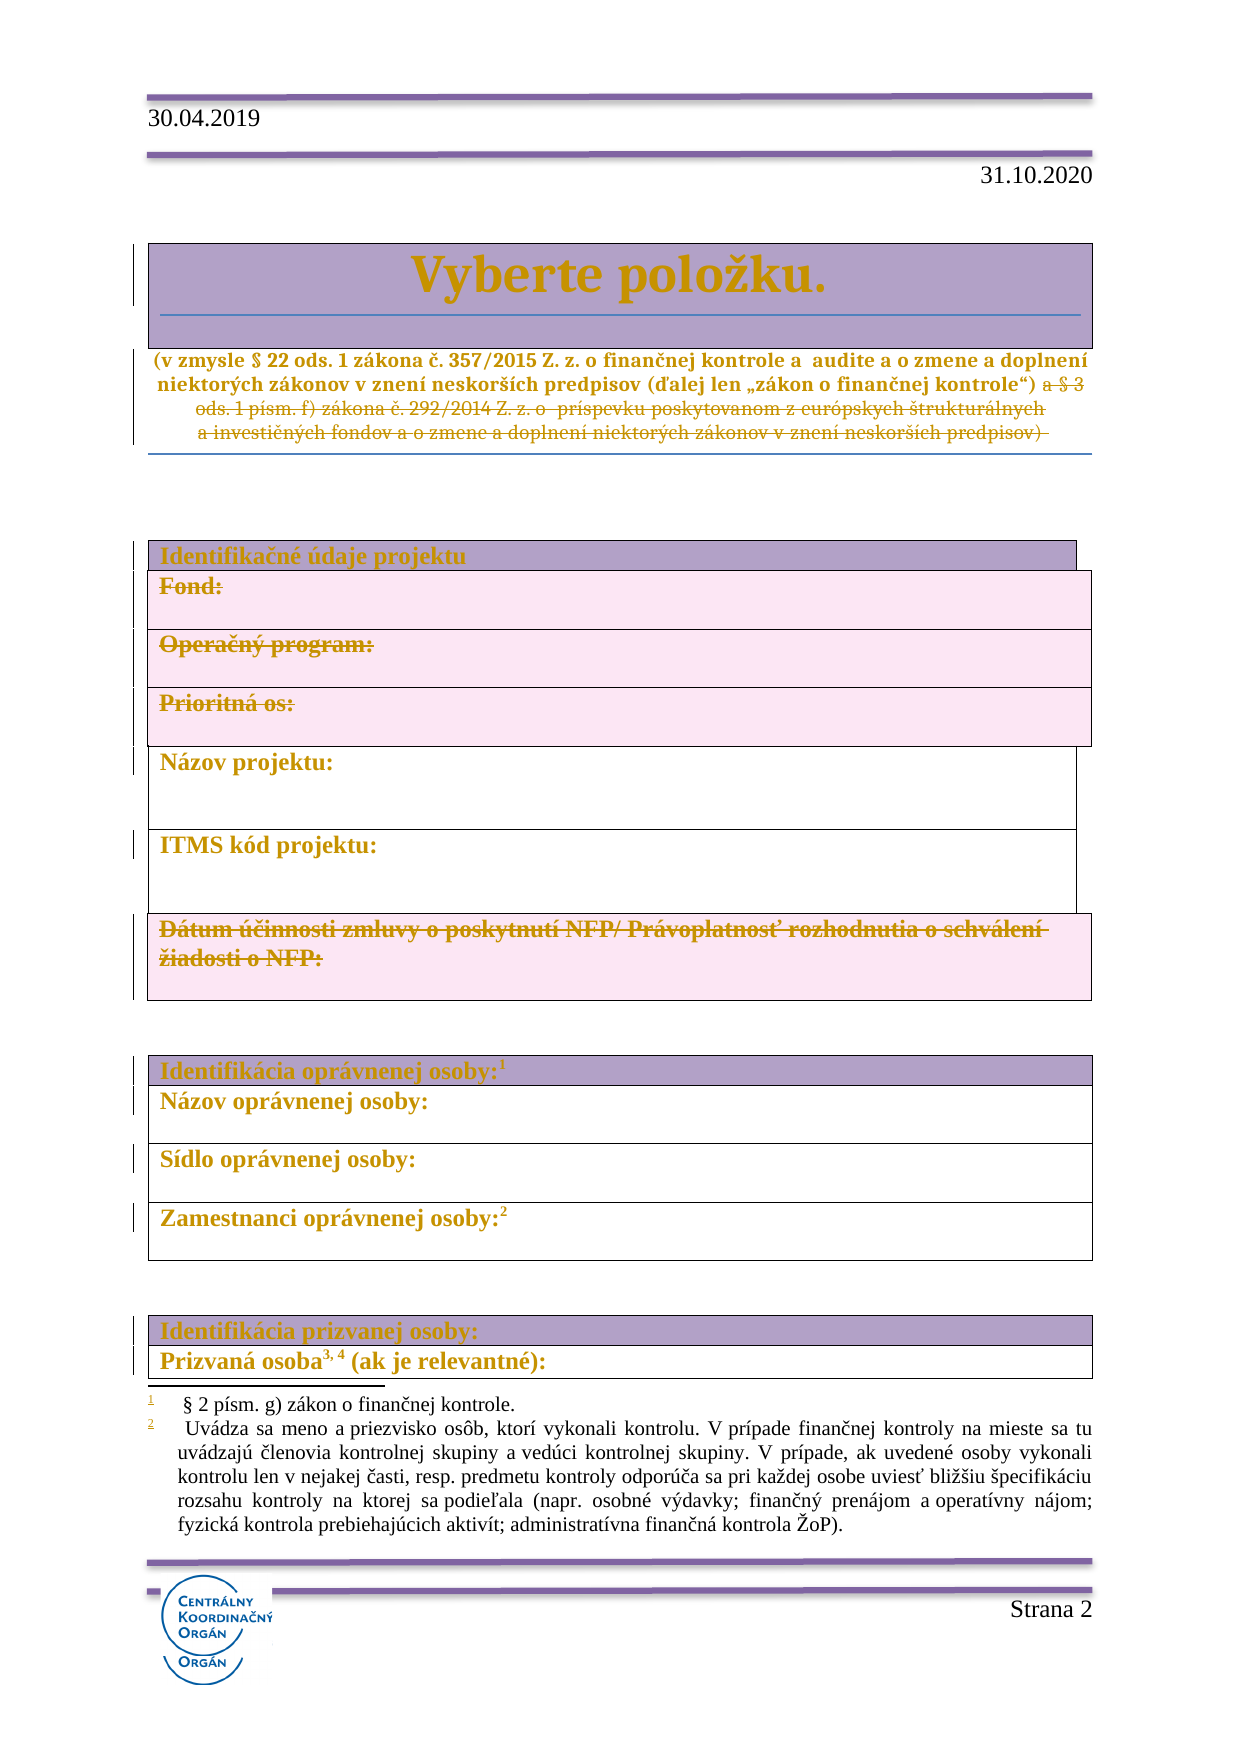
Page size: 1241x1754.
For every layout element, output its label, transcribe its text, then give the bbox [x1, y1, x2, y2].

table_cell Zamestnanci oprávnenej osoby: [149, 1203, 1092, 1260]
table_cell ITMS kód projektu: [149, 830, 1076, 913]
table_cell Sídlo oprávnenej osoby: [149, 1144, 1092, 1202]
title (v zmysle § 22 ods. 1 zákona č. 357/2015 Z. z. o finančnej kontrole a audite a o zmene a doplnení niektorých zákonov v znení neskorších predpisov (ďalej len „zákon o finančnej kontrole“) [148, 349, 1092, 453]
table_header Identifikačné údaje projektu [149, 541, 1076, 570]
table_cell Prizvaná osoba, (ak je relevantné): [149, 1346, 1092, 1378]
table_header Identifikácia oprávnenej osoby: [149, 1056, 1092, 1085]
table_cell Názov oprávnenej osoby: [149, 1086, 1092, 1143]
table_cell Názov projektu: [149, 747, 1076, 829]
picture [159, 1573, 272, 1684]
table_header [149, 244, 1092, 348]
table_header Identifikácia prizvanej osoby: [149, 1316, 1092, 1345]
